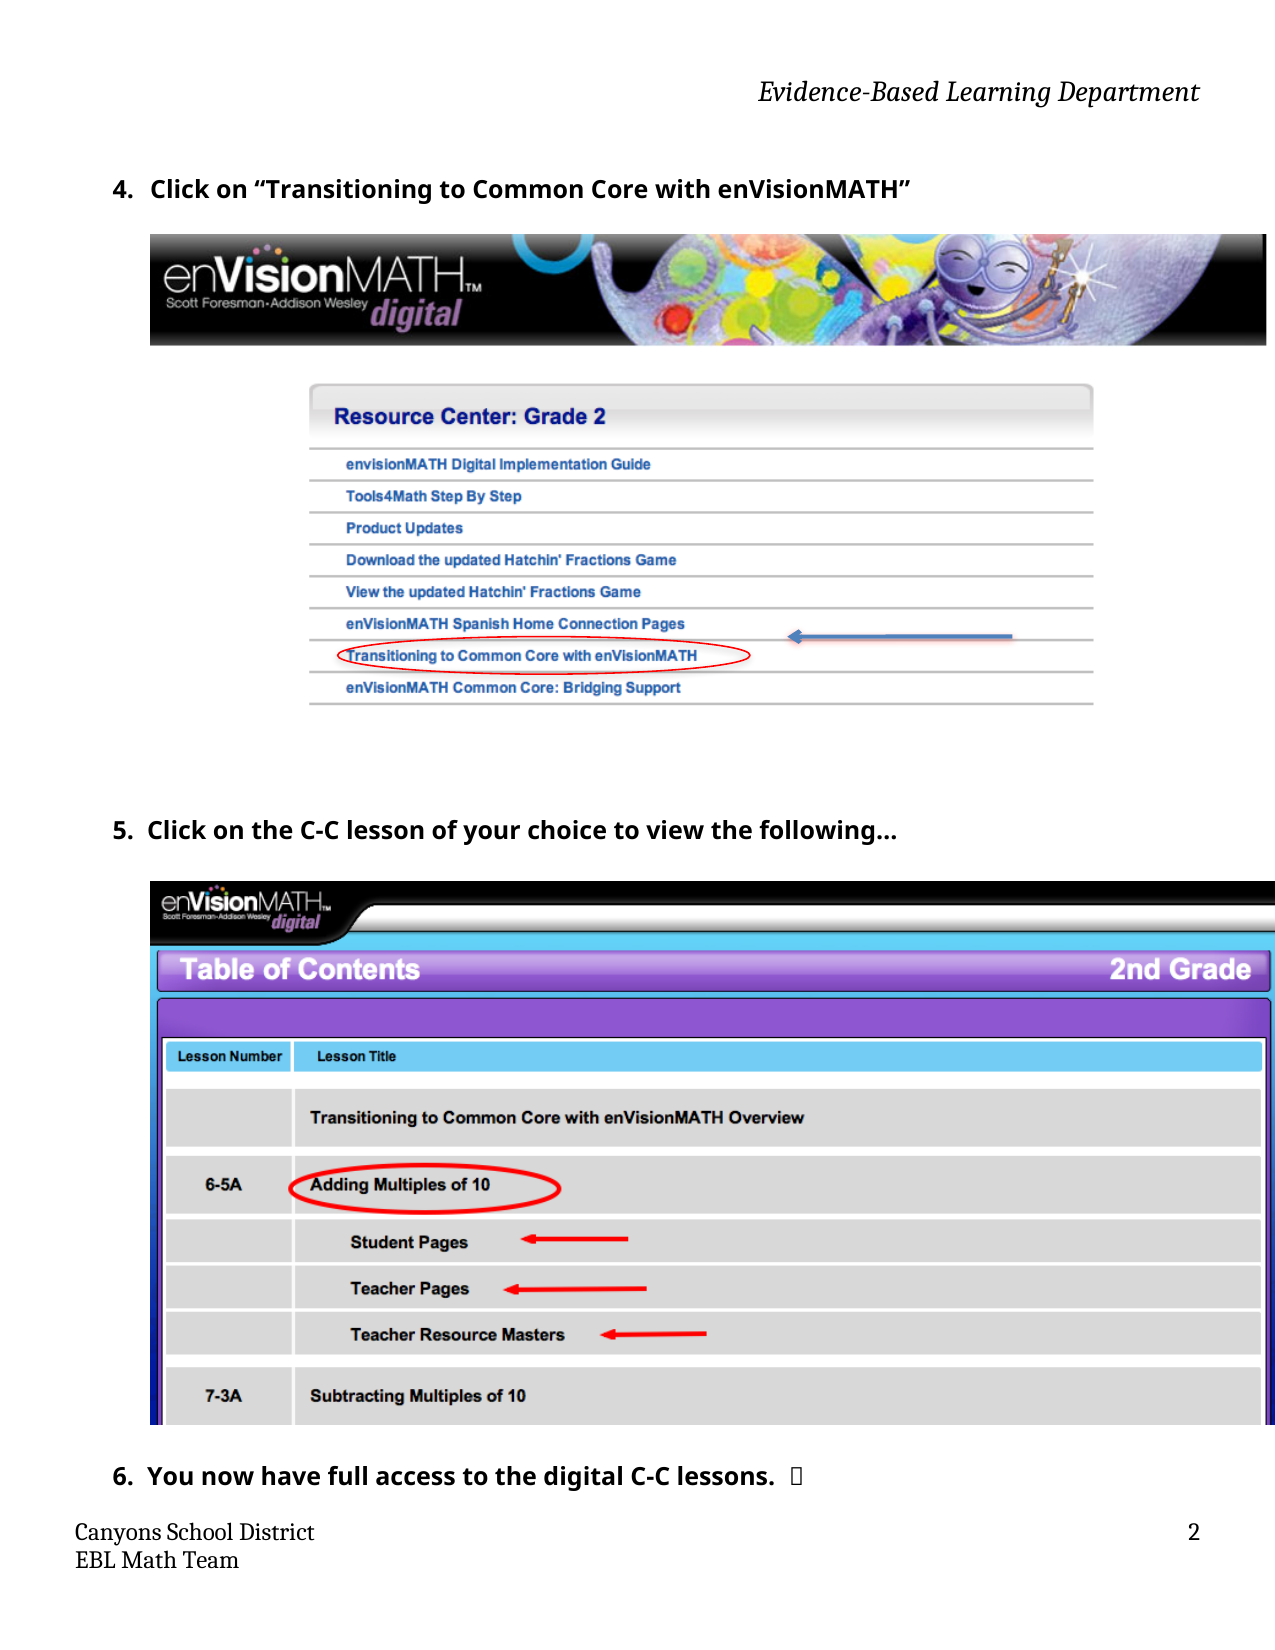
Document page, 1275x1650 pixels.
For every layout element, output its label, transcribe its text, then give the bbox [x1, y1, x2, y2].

picture [150, 234, 1275, 785]
text 6. You now have full access to the digital C-C lessons.  [75, 1459, 1200, 1493]
text 5. Click on the C-C lesson of your choice to view the following… [75, 813, 1200, 847]
picture [150, 881, 1275, 1425]
list Click on “Transitioning to Common Core with enVisionMATH” [112, 171, 1200, 205]
